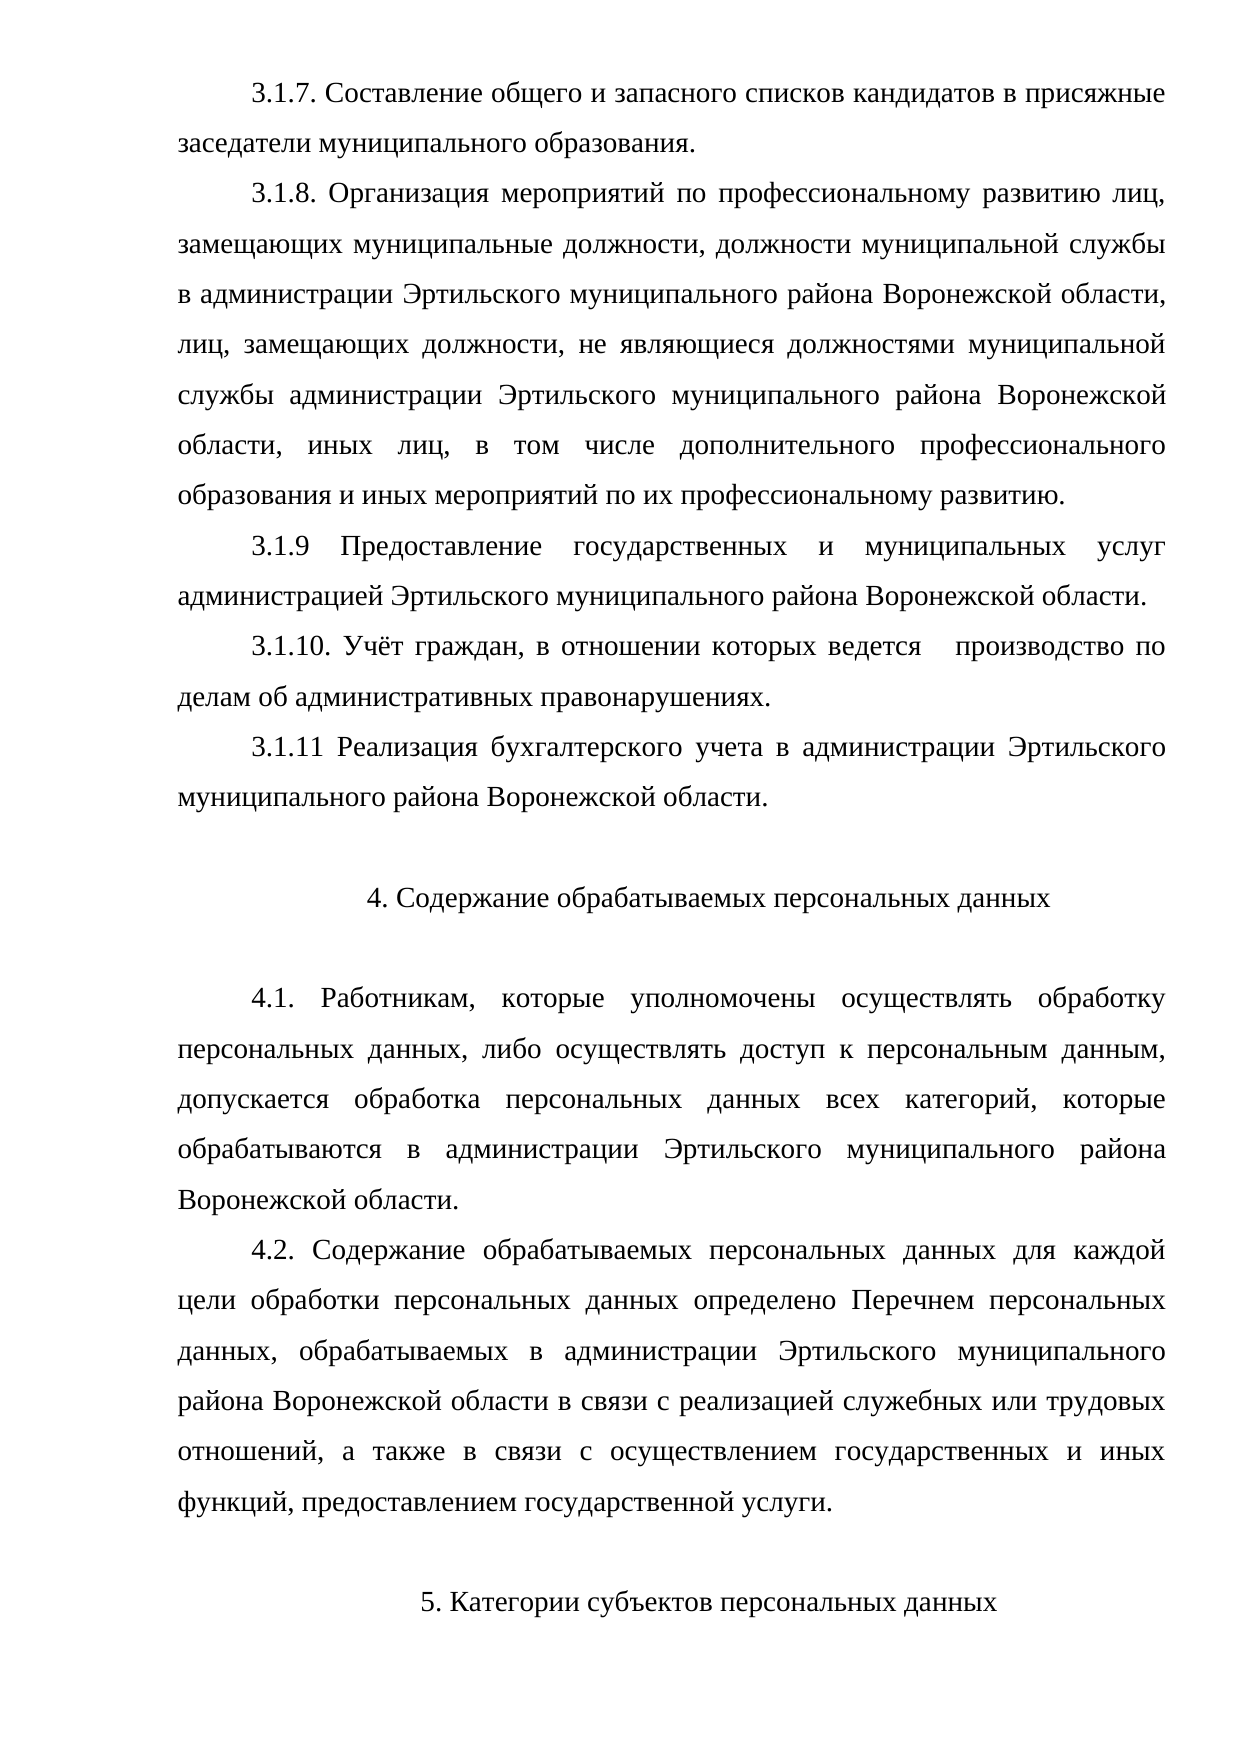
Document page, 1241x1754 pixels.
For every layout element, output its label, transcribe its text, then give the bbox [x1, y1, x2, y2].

text 4.2. Содержание обрабатываемых персональных данных для каждой цели обработки персональных данных определено Перечнем персональных данных, обрабатываемых в администрации Эртильского муниципального района Воронежской области в связи с реализацией служебных или трудовых отношений, а также в связи с осуществлением государственных и иных функций, предоставлением государственной услуги. [177, 1232, 1167, 1517]
text 3.1.11 Реализация бухгалтерского учета в администрации Эртильского муниципального района Воронежской области. [177, 729, 1167, 813]
text 3.1.10. Учёт граждан, в отношении которых ведется производство по делам об административных правонарушениях. [177, 628, 1167, 712]
text 4. Содержание обрабатываемых персональных данных [177, 880, 1167, 913]
text 5. Категории субъектов персональных данных [177, 1584, 1167, 1618]
text 3.1.9 Предоставление государственных и муниципальных услуг администрацией Эртильского муниципального района Воронежской области. [177, 528, 1167, 612]
text 3.1.8. Организация мероприятий по профессиональному развитию лиц, замещающих муниципальные должности, должности муниципальной службы в администрации Эртильского муниципального района Воронежской области, лиц, замещающих должности, не являющиеся должностями муниципальной службы администрации Эртильского муниципального района Воронежской области, иных лиц, в том числе дополнительного профессионального образования и иных мероприятий по их профессиональному развитию. [177, 176, 1167, 511]
text 3.1.7. Составление общего и запасного списков кандидатов в присяжные заседатели муниципального образования. [177, 75, 1167, 159]
text 4.1. Работникам, которые уполномочены осуществлять обработку персональных данных, либо осуществлять доступ к персональным данным, допускается обработка персональных данных всех категорий, которые обрабатываются в администрации Эртильского муниципального района Воронежской области. [177, 981, 1167, 1215]
